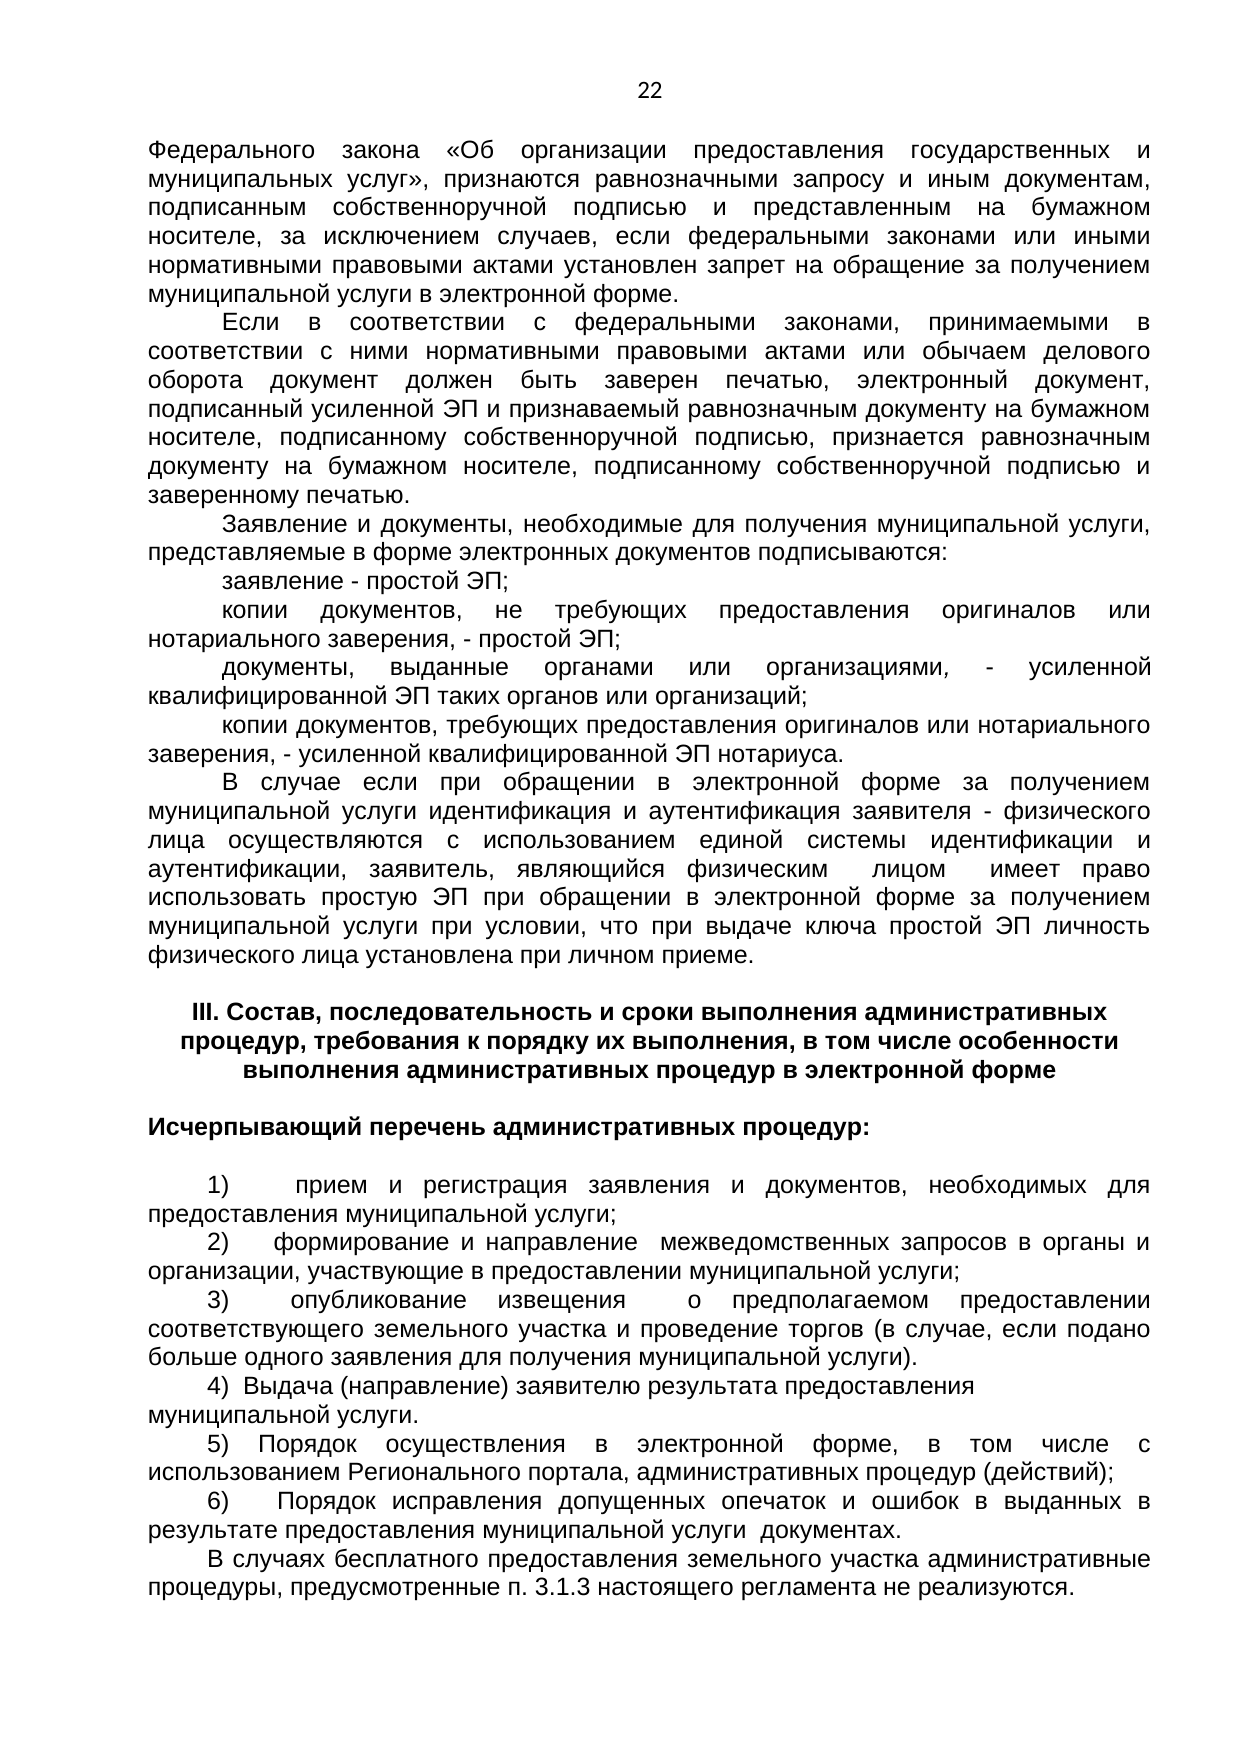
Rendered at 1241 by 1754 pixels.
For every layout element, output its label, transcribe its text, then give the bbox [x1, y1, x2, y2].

text III. Состав, последовательность и сроки выполнения административных процедур, требования к порядку их выполнения, в том числе особенности выполнения административных процедур в электронной форме [148, 997, 1152, 1084]
text копии документов, требующих предоставления оригиналов или нотариального заверения, - усиленной квалифицированной ЭП нотариуса. [148, 710, 1152, 767]
text 2) формирование и направление межведомственных запросов в органы и организации, участвующие в предоставлении муниципальной услуги; [148, 1227, 1152, 1285]
text заявление - простой ЭП; [148, 566, 1152, 595]
text 3) опубликование извещения о предполагаемом предоставлении соответствующего земельного участка и проведение торгов (в случае, если подано больше одного заявления для получения муниципальной услуги). [148, 1285, 1152, 1371]
text 5) Порядок осуществления в электронной форме, в том числе с использованием Регионального портала, административных процедур (действий); [148, 1429, 1152, 1486]
text В случае если при обращении в электронной форме за получением муниципальной услуги идентификация и аутентификация заявителя - физического лица осуществляются с использованием единой системы идентификации и аутентификации, заявитель, являющийся физическим лицом имеет право использовать простую ЭП при обращении в электронной форме за получением муниципальной услуги при условии, что при выдаче ключа простой ЭП личность физического лица установлена при личном приеме. [148, 767, 1152, 969]
text 6) Порядок исправления допущенных опечаток и ошибок в выданных в результате предоставления муниципальной услуги документах. [148, 1486, 1152, 1544]
text Заявление и документы, необходимые для получения муниципальной услуги, представляемые в форме электронных документов подписываются: [148, 509, 1152, 566]
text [148, 135, 1152, 307]
text копии документов, не требующих предоставления оригиналов или нотариального заверения, - простой ЭП; [148, 595, 1152, 652]
list прием и регистрация заявления и документов, необходимых для предоставления муниципальной услуги; [148, 1170, 1152, 1227]
text Если в соответствии с федеральными законами, принимаемыми в соответствии с ними нормативными правовыми актами или обычаем делового оборота документ должен быть заверен печатью, электронный документ, подписанный усиленной ЭП и признаваемый равнозначным документу на бумажном носителе, подписанному собственноручной подписью, признается равнозначным документу на бумажном носителе, подписанному собственноручной подписью и заверенному печатью. [148, 307, 1152, 509]
text В случаях бесплатного предоставления земельного участка административные процедуры, предусмотренные п. 3.1.3 настоящего регламента не реализуются. [148, 1544, 1152, 1601]
text Исчерпывающий перечень административных процедур: [148, 1112, 1152, 1141]
text 4) Выдача (направление) заявителю результата предоставления муниципальной услуги. [148, 1371, 1152, 1429]
text документы, выданные органами или организациями, - усиленной квалифицированной ЭП таких органов или организаций; [148, 652, 1152, 710]
